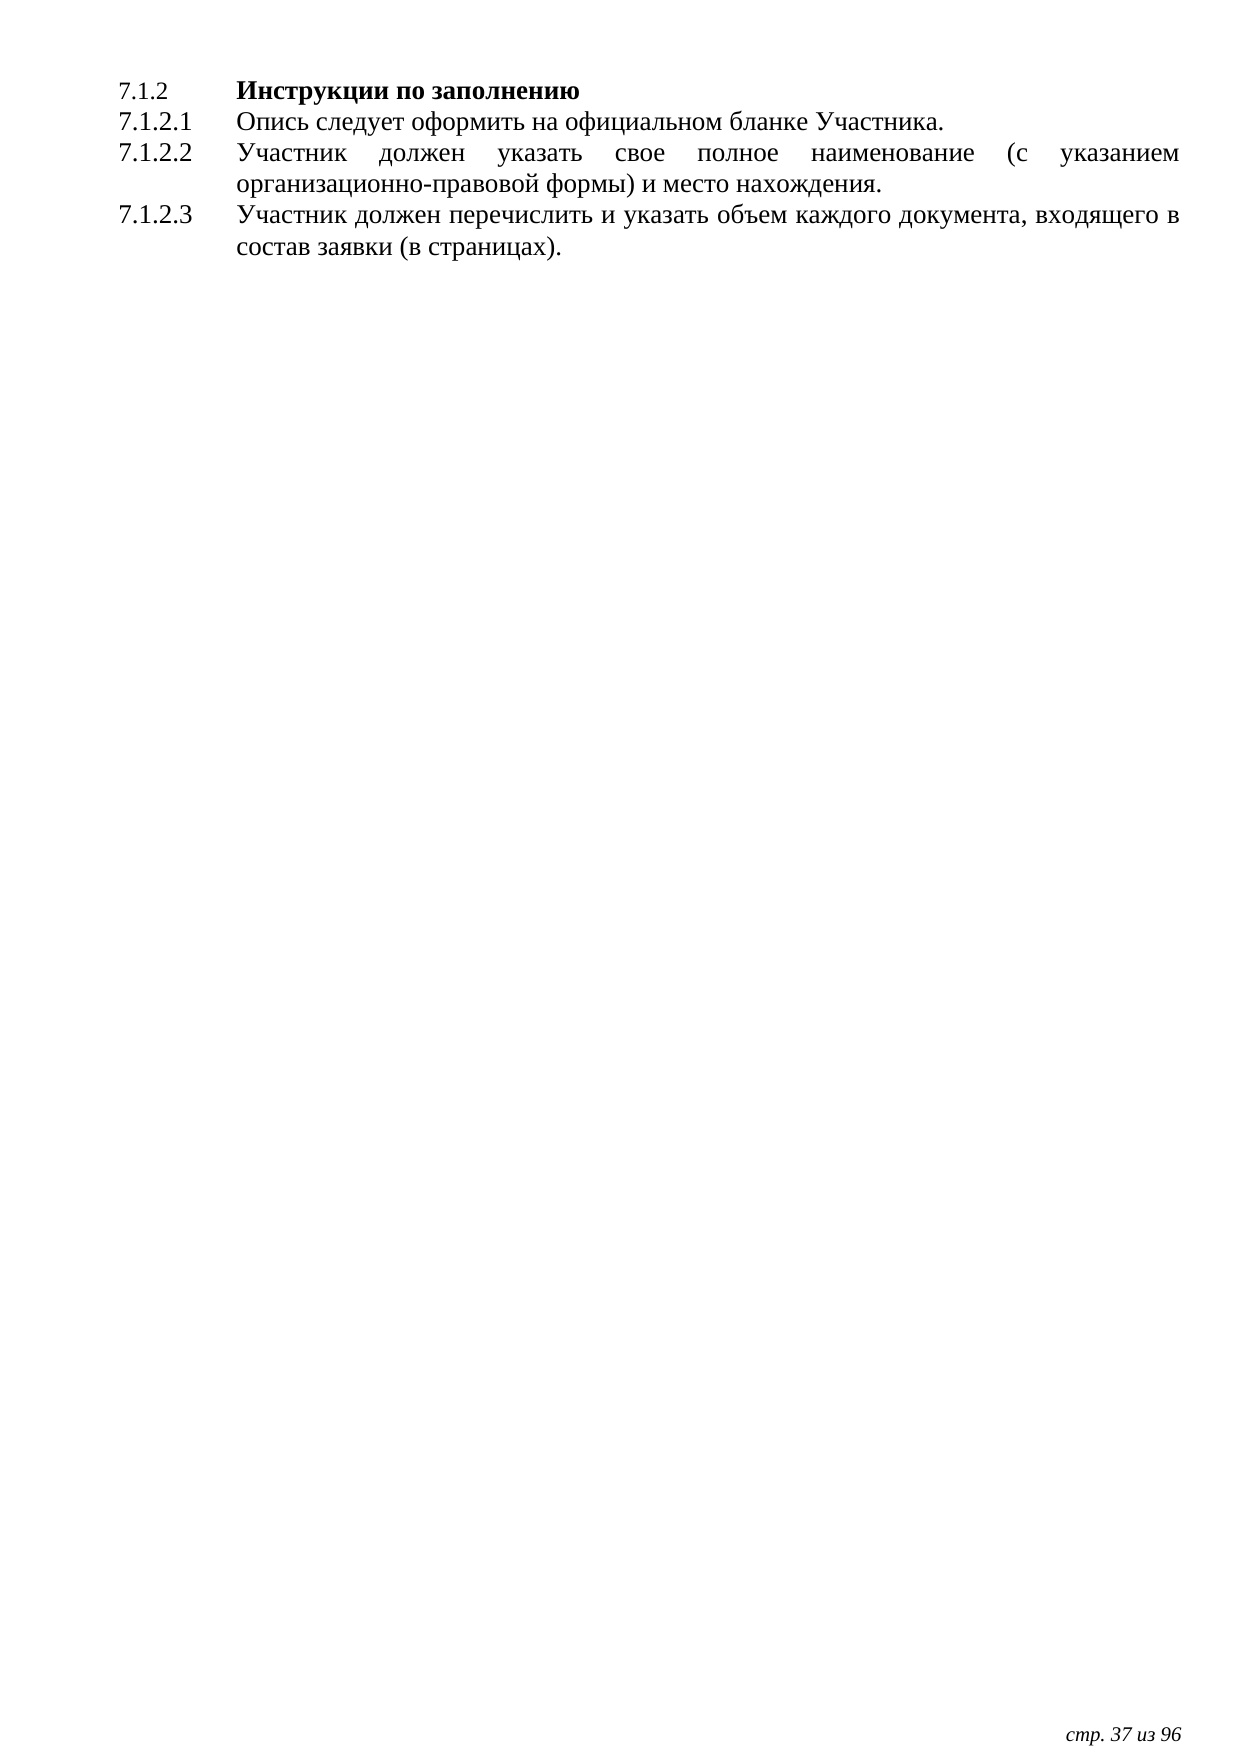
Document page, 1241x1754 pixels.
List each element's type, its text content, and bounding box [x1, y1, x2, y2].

list Участник должен указать свое полное наименование (с указанием организационно-правовой формы) и место нахождения. [118, 136, 1181, 198]
list Опись следует оформить на официальном бланке Участника. [118, 105, 1181, 136]
list Инструкции по заполнению [118, 74, 1181, 105]
list Участник должен перечислить и указать объем каждого документа, входящего в состав заявки (в страницах). [118, 198, 1181, 261]
